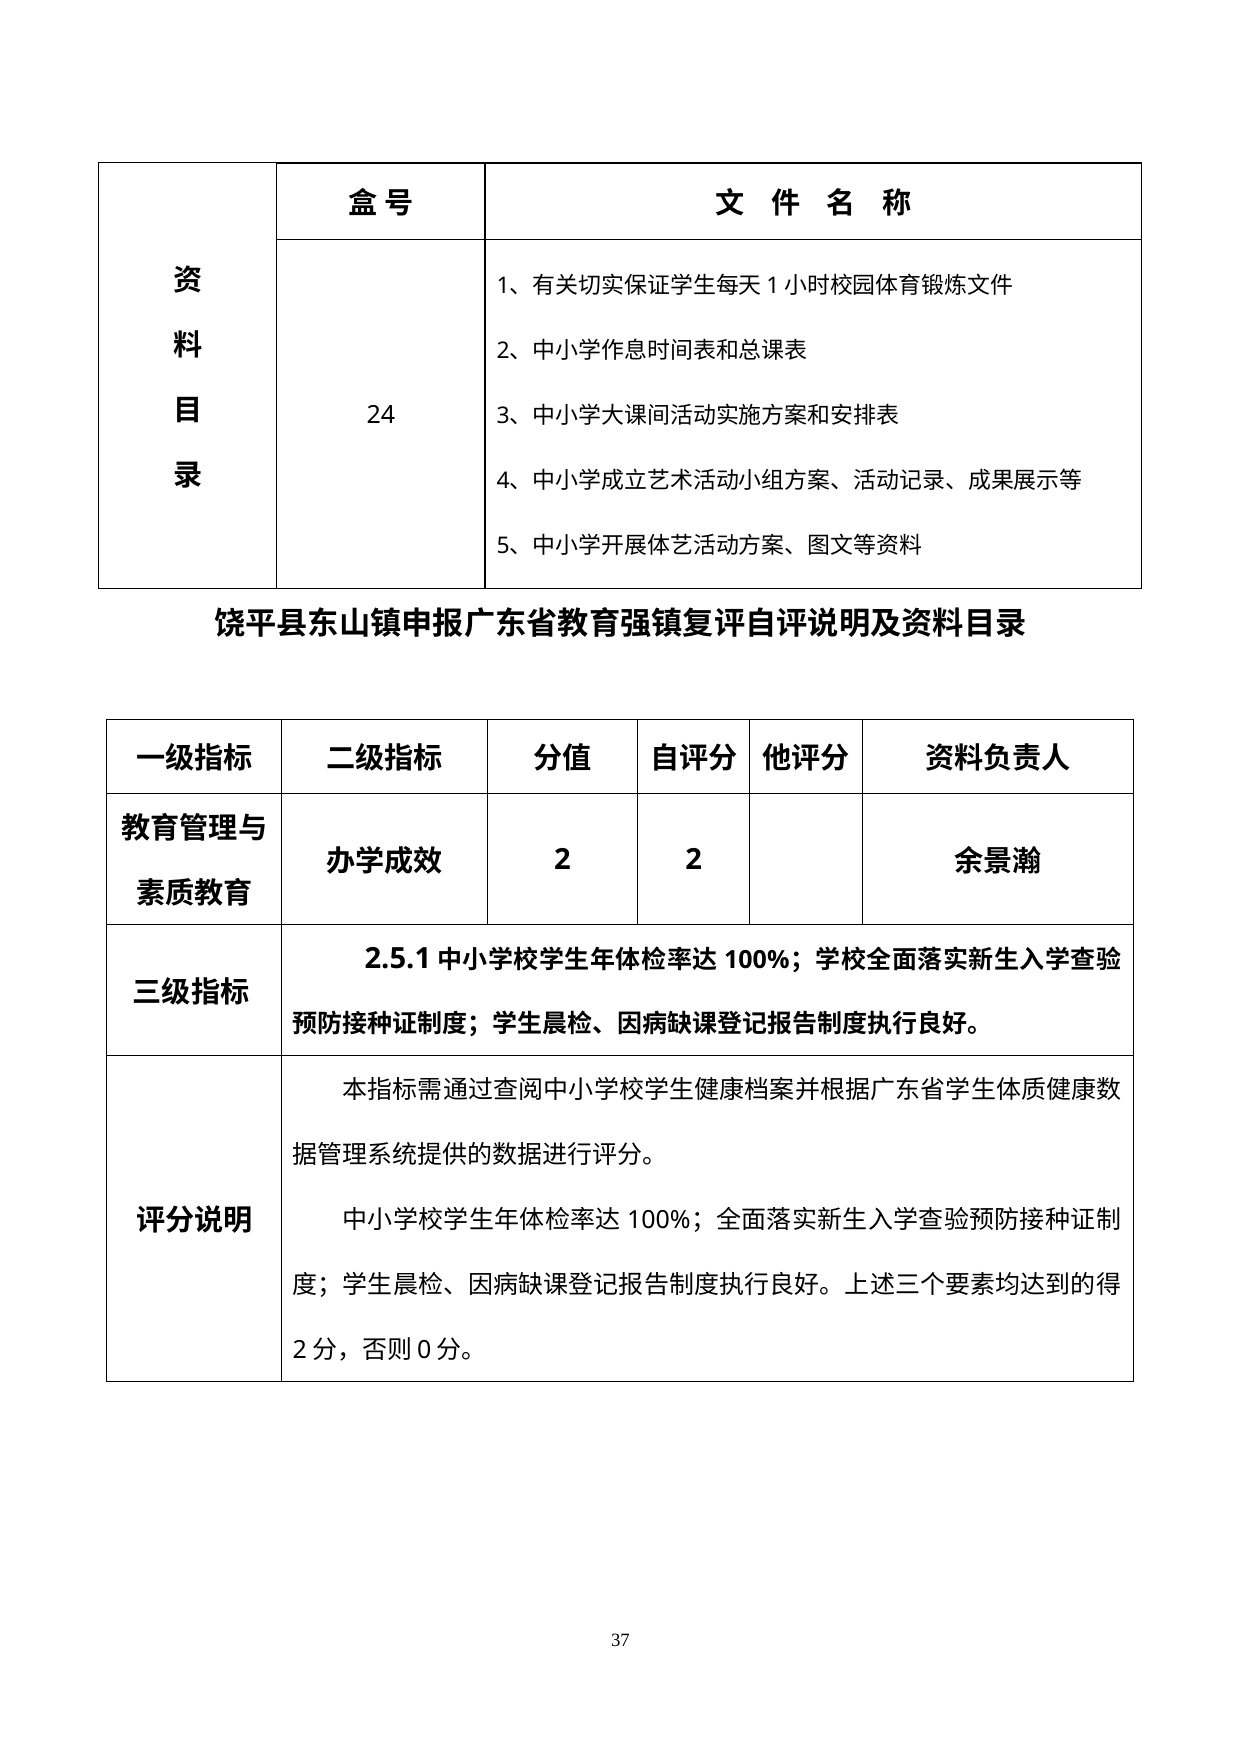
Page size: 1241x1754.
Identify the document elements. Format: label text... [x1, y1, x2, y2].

table_header 分值 [488, 720, 637, 792]
table_cell 办学成效 [282, 794, 487, 923]
table_cell [750, 794, 862, 923]
table_header 一级指标 [107, 720, 281, 792]
table_cell 1、有关切实保证学生每天1小时校园体育锻炼文件 2、中小学作息时间表和总课表 3、中小学大课间活动实施方案和安排表 4、中小学成立艺术活动小组方案、活动记录、成果展示等 5、中小学开展体艺活动方案、图文等资料 [486, 240, 1141, 587]
table_cell 余景瀚 [863, 794, 1133, 923]
table_cell 2.5.1中小学校学生年体检率达100%；学校全面落实新生入学查验预防接种证制度；学生晨检、因病缺课登记报告制度执行良好。 [282, 925, 1133, 1054]
table_header 二级指标 [282, 720, 487, 792]
table_cell 三级指标 [107, 925, 281, 1054]
table_cell 2 [638, 794, 749, 923]
table_cell 2 [488, 794, 637, 923]
table_cell 盒 号 [277, 164, 484, 238]
table_cell 本指标需通过查阅中小学校学生健康档案并根据广东省学生体质健康数据管理系统提供的数据进行评分。 中小学校学生年体检率达100%；全面落实新生入学查验预防接种证制度；学生晨检、因病缺课登记报告制度执行良好。上述三个要素均达到的得2分，否则0分。 [282, 1056, 1133, 1381]
table_cell 评分说明 [107, 1056, 281, 1381]
table_cell 教育管理与素质教育 [107, 794, 281, 923]
table_header 资料负责人 [863, 720, 1133, 792]
table_cell 24 [277, 240, 484, 587]
table_cell 资 料 目 录 [99, 163, 276, 587]
table_header 他评分 [750, 720, 862, 792]
table_header 自评分 [638, 720, 749, 792]
table_cell 文 件 名 称 [486, 164, 1141, 238]
text 饶平县东山镇申报广东省教育强镇复评自评说明及资料目录 [187, 589, 1053, 653]
